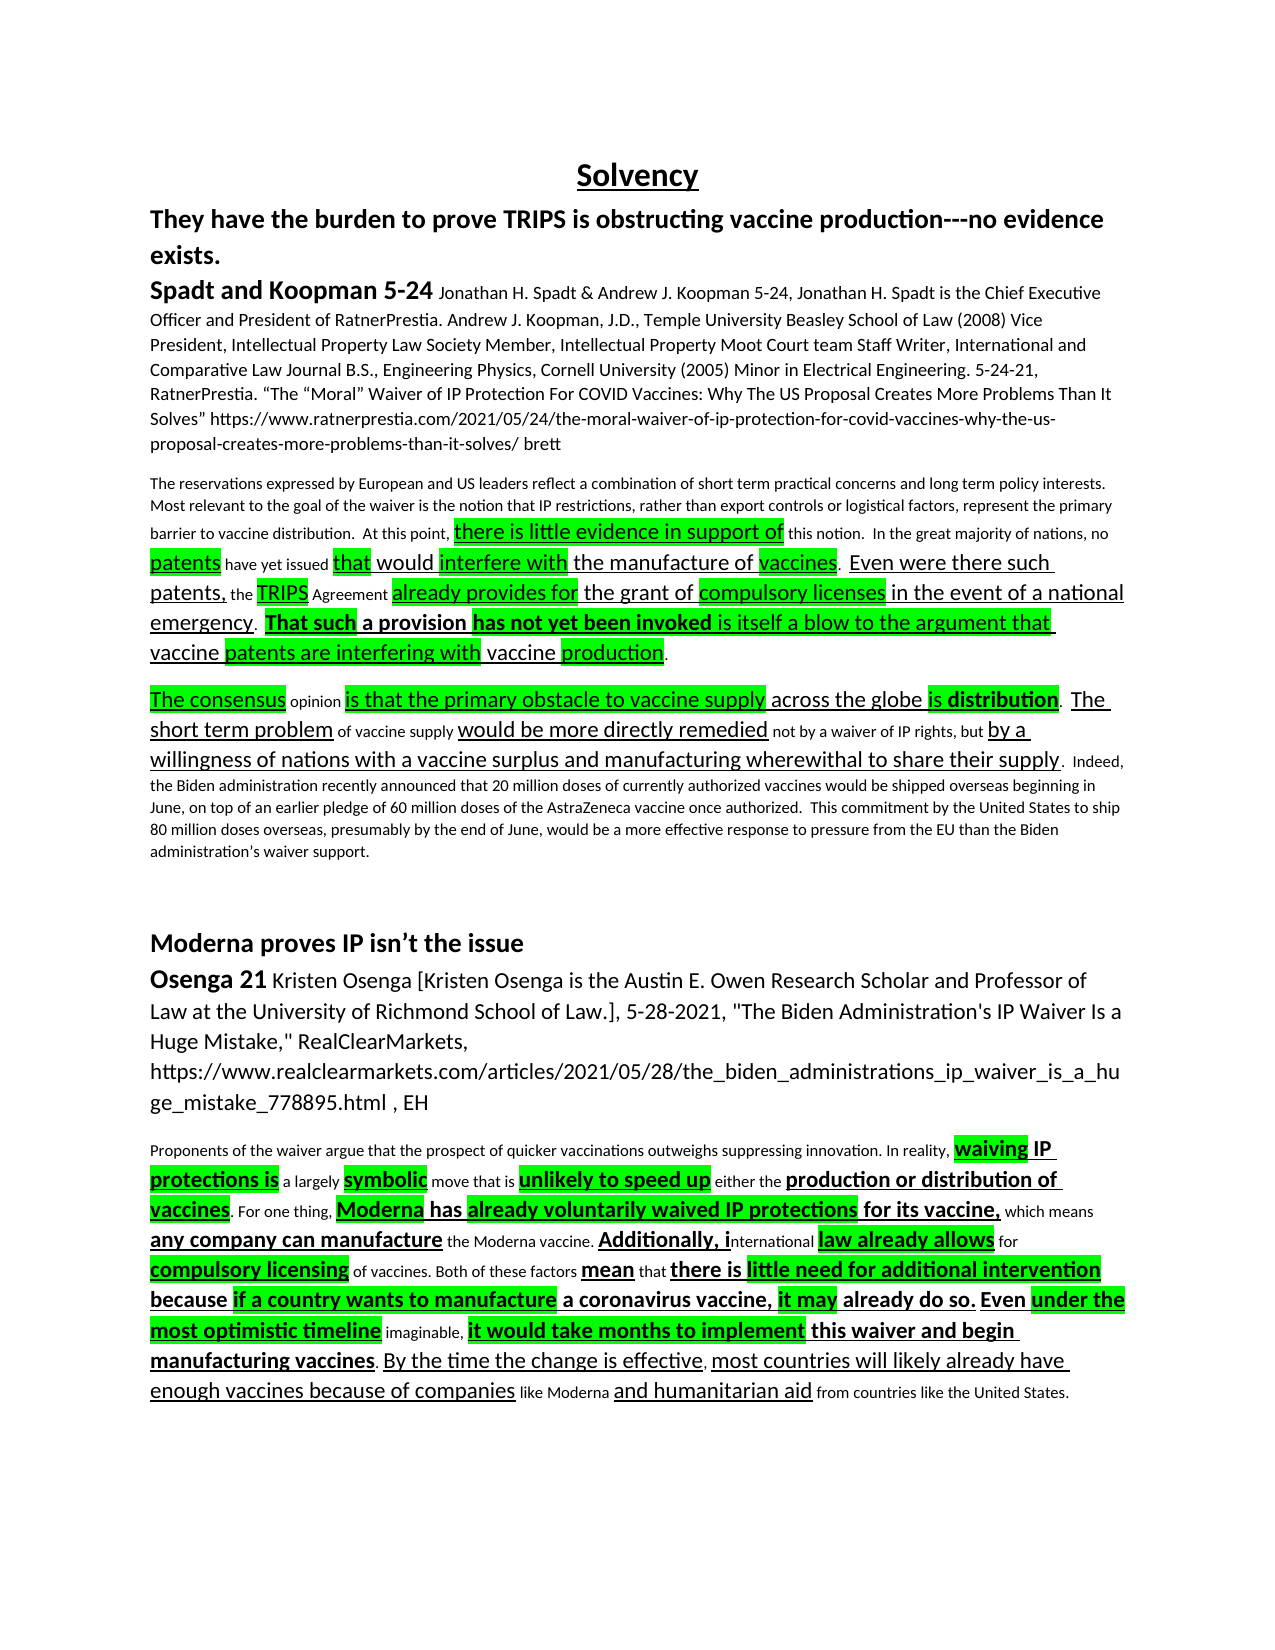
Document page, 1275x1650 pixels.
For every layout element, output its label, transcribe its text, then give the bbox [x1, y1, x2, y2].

text The reservations expressed by European and US leaders reflect a combination of short term practical concerns and long term policy interests. Most relevant to the goal of the waiver is the notion that IP restrictions, rather than export controls or logistical factors, represent the primary barrier to vaccine distribution. At this point, there is little evidence in support of this notion. In the great majority of nations, no patents have yet issued that would interfere with the manufacture of vaccines. Even were there such patents, the TRIPS Agreement already provides for the grant of compulsory licenses in the event of a national emergency. That such a provision has not yet been invoked is itself a blow to the argument that vaccine patents are interfering with vaccine production. [150, 473, 1125, 666]
subtitle Solvency [150, 154, 1125, 195]
subtitle Moderna proves IP isn’t the issue [150, 926, 1125, 959]
subtitle They have the burden to prove TRIPS is obstructing vaccine production---no evidence exists. [150, 202, 1125, 271]
text Proponents of the waiver argue that the prospect of quicker vaccinations outweighs suppressing innovation. In reality, waiving IP protections is a largely symbolic move that is unlikely to speed up either the production or distribution of vaccines. For one thing, Moderna has already voluntarily waived IP protections for its vaccine, which means any company can manufacture the Moderna vaccine. Additionally, international law already allows for compulsory licensing of vaccines. Both of these factors mean that there is little need for additional intervention because if a country wants to manufacture a coronavirus vaccine, it may already do so. Even under the most optimistic timeline imaginable, it would take months to implement this waiver and begin manufacturing vaccines. By the time the change is effective, most countries will likely already have enough vaccines because of companies like Moderna and humanitarian aid from countries like the United States. [150, 1134, 1125, 1404]
text Spadt and Koopman 5-24 Jonathan H. Spadt & Andrew J. Koopman 5-24, Jonathan H. Spadt is the Chief Executive Officer and President of RatnerPrestia. Andrew J. Koopman, J.D., Temple University Beasley School of Law (2008) Vice President, Intellectual Property Law Society Member, Intellectual Property Moot Court team Staff Writer, International and Comparative Law Journal B.S., Engineering Physics, Cornell University (2005) Minor in Electrical Engineering. 5-24-21, RatnerPrestia. “The “Moral” Waiver of IP Protection For COVID Vaccines: Why The US Proposal Creates More Problems Than It Solves” https://www.ratnerprestia.com/2021/05/24/the-moral-waiver-of-ip-protection-for-covid-vaccines-why-the-us-proposal-creates-more-problems-than-it-solves/ brett [150, 273, 1125, 455]
text Osenga 21 Kristen Osenga [Kristen Osenga is the Austin E. Owen Research Scholar and Professor of Law at the University of Richmond School of Law.], 5-28-2021, "The Biden Administration's IP Waiver Is a Huge Mistake," RealClearMarkets, https://www.realclearmarkets.com/articles/2021/05/28/the_biden_administrations_ip_waiver_is_a_huge_mistake_778895.html , EH [150, 962, 1125, 1116]
text The consensus opinion is that the primary obstacle to vaccine supply across the globe is distribution. The short term problem of vaccine supply would be more directly remedied not by a waiver of IP rights, but by a willingness of nations with a vaccine surplus and manufacturing wherewithal to share their supply. Indeed, the Biden administration recently announced that 20 million doses of currently authorized vaccines would be shipped overseas beginning in June, on top of an earlier pledge of 60 million doses of the AstraZeneca vaccine once authorized. This commitment by the United States to ship 80 million doses overseas, presumably by the end of June, would be a more effective response to pressure from the EU than the Biden administration’s waiver support. [150, 685, 1125, 861]
